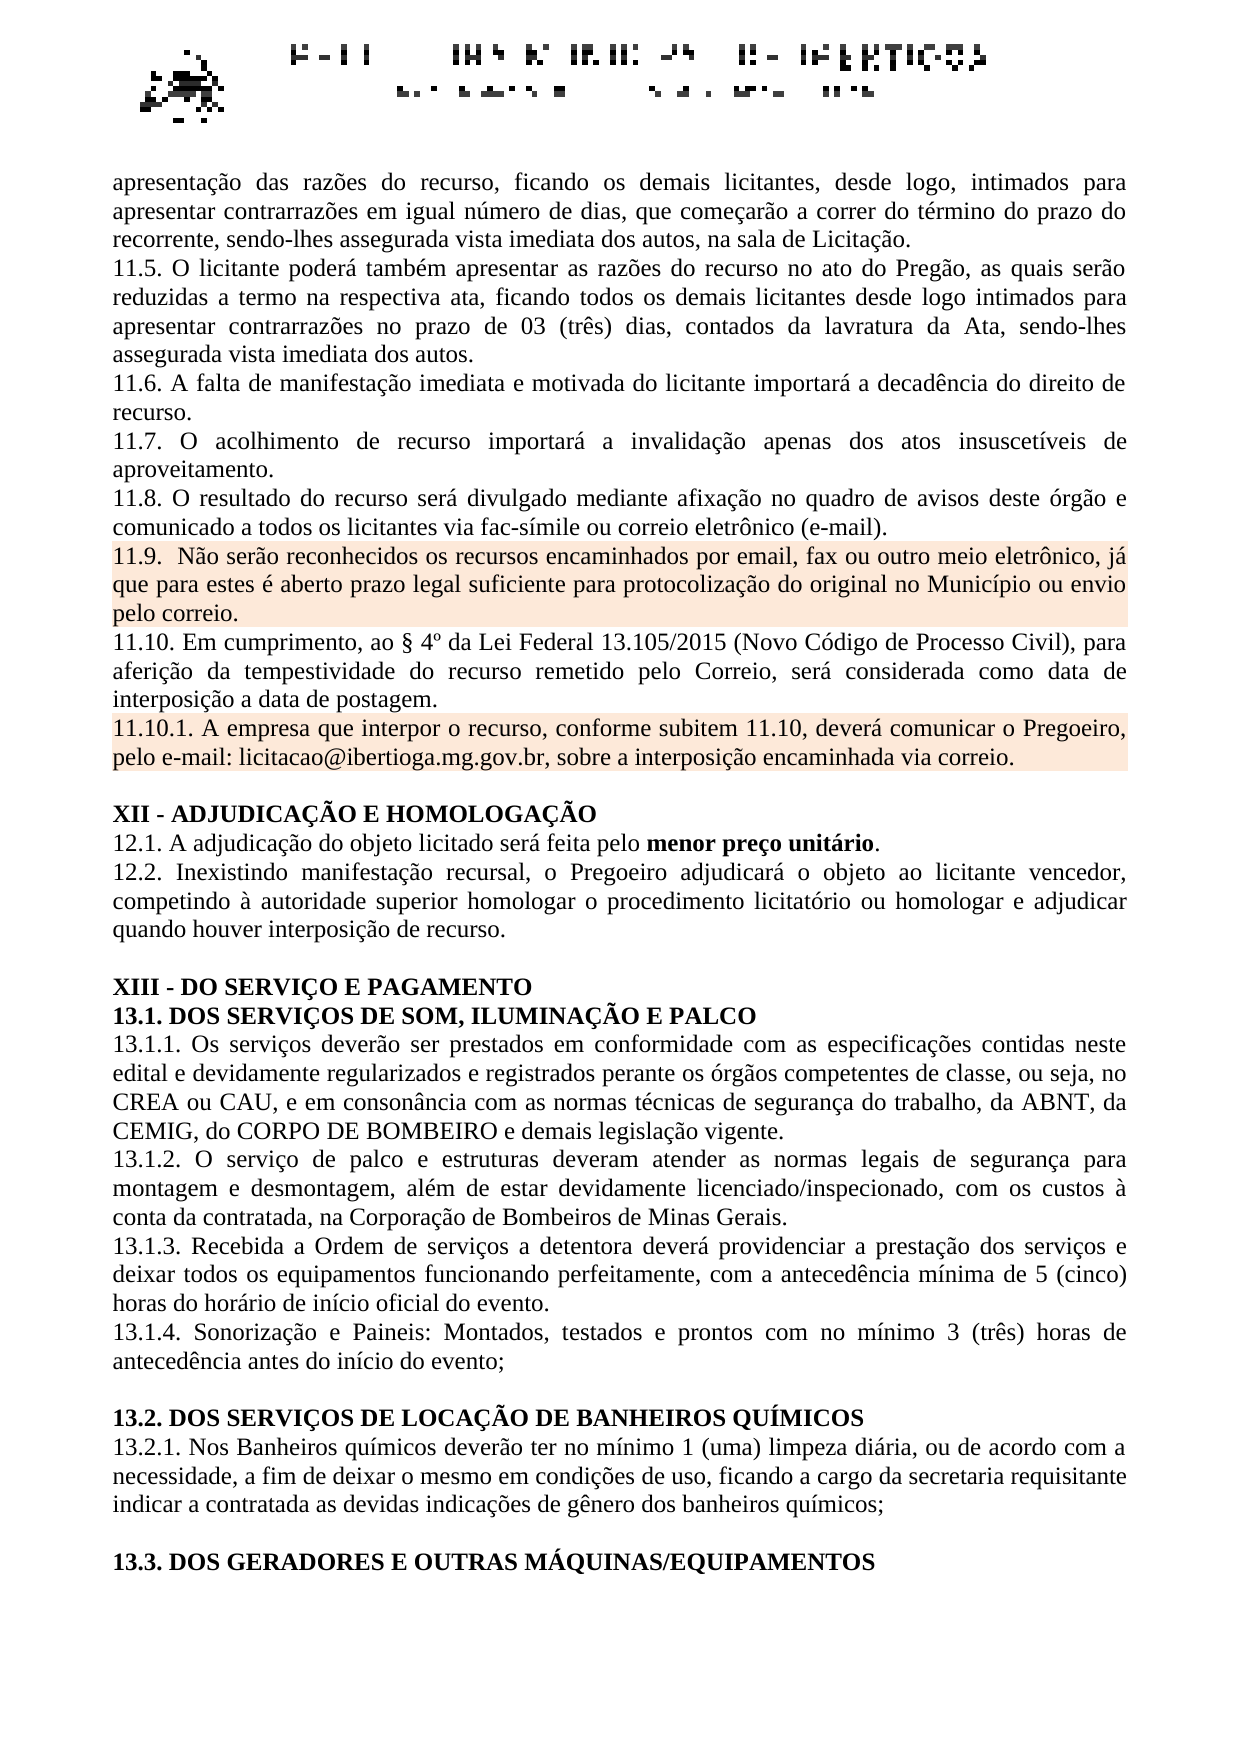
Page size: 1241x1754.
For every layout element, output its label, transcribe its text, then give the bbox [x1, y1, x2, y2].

text 12.2. Inexistindo manifestação recursal, o Pregoeiro adjudicará o objeto ao licitante vencedor, competindo à autoridade superior homologar o procedimento licitatório ou homologar e adjudicar quando houver interposição de recurso. [112, 857, 1128, 943]
text 11.8. O resultado do recurso será divulgado mediante afixação no quadro de avisos deste órgão e comunicado a todos os licitantes via fac-símile ou correio eletrônico (e-mail). [112, 483, 1128, 541]
text 13.2. DOS SERVIÇOS DE LOCAÇÃO DE BANHEIROS QUÍMICOS [112, 1403, 1128, 1432]
text 13.1.3. Recebida a Ordem de serviços a detentora deverá providenciar a prestação dos serviços e deixar todos os equipamentos funcionando perfeitamente, com a antecedência mínima de 5 (cinco) horas do horário de início oficial do evento. [112, 1231, 1128, 1317]
text 11.5. O licitante poderá também apresentar as razões do recurso no ato do Pregão, as quais serão reduzidas a termo na respectiva ata, ficando todos os demais licitantes desde logo intimados para apresentar contrarrazões no prazo de 03 (três) dias, contados da lavratura da Ata, sendo-lhes assegurada vista imediata dos autos. [112, 253, 1128, 368]
text 13.2.1. Nos Banheiros químicos deverão ter no mínimo 1 (uma) limpeza diária, ou de acordo com a necessidade, a fim de deixar o mesmo em condições de uso, ficando a cargo da secretaria requisitante indicar a contratada as devidas indicações de gênero dos banheiros químicos; [112, 1432, 1128, 1518]
text 13.3. DOS GERADORES E OUTRAS MÁQUINAS/EQUIPAMENTOS [112, 1547, 1128, 1576]
text 11.7. O acolhimento de recurso importará a invalidação apenas dos atos insuscetíveis de aproveitamento. [112, 426, 1128, 483]
text 13.1.1. Os serviços deverão ser prestados em conformidade com as especificações contidas neste edital e devidamente regularizados e registrados perante os órgãos competentes de classe, ou seja, no CREA ou CAU, e em consonância com as normas técnicas de segurança do trabalho, da ABNT, da CEMIG, do CORPO DE BOMBEIRO e demais legislação vigente. [112, 1029, 1128, 1144]
text 13.1. DOS SERVIÇOS DE SOM, ILUMINAÇÃO E PALCO [112, 1001, 1128, 1029]
text XII - ADJUDICAÇÃO E HOMOLOGAÇÃO [112, 799, 1128, 828]
text 12.1. A adjudicação do objeto licitado será feita pelo menor preço unitário. [112, 828, 1128, 857]
text 11.10. Em cumprimento, ao § 4º da Lei Federal 13.105/2015 (Novo Código de Processo Civil), para aferição da tempestividade do recurso remetido pelo Correio, será considerada como data de interposição a data de postagem. [112, 627, 1128, 713]
text 13.1.2. O serviço de palco e estruturas deveram atender as normas legais de segurança para montagem e desmontagem, além de estar devidamente licenciado/inspecionado, com os custos à conta da contratada, na Corporação de Bombeiros de Minas Gerais. [112, 1144, 1128, 1231]
text XIII - DO SERVIÇO E PAGAMENTO [112, 972, 1128, 1001]
text 11.9. Não serão reconhecidos os recursos encaminhados por email, fax ou outro meio eletrônico, já que para estes é aberto prazo legal suficiente para protocolização do original no Município ou envio pelo correio. [112, 541, 1128, 627]
text 11.10.1. A empresa que interpor o recurso, conforme subitem 11.10, deverá comunicar o Pregoeiro, pelo e-mail: licitacao@ibertioga.mg.gov.br, sobre a interposição encaminhada via correio. [112, 713, 1128, 771]
text 11.6. A falta de manifestação imediata e motivada do licitante importará a decadência do direito de recurso. [112, 368, 1128, 426]
text 13.1.4. Sonorização e Paineis: Montados, testados e prontos com no mínimo 3 (três) horas de antecedência antes do início do evento; [112, 1317, 1128, 1374]
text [112, 167, 1128, 253]
